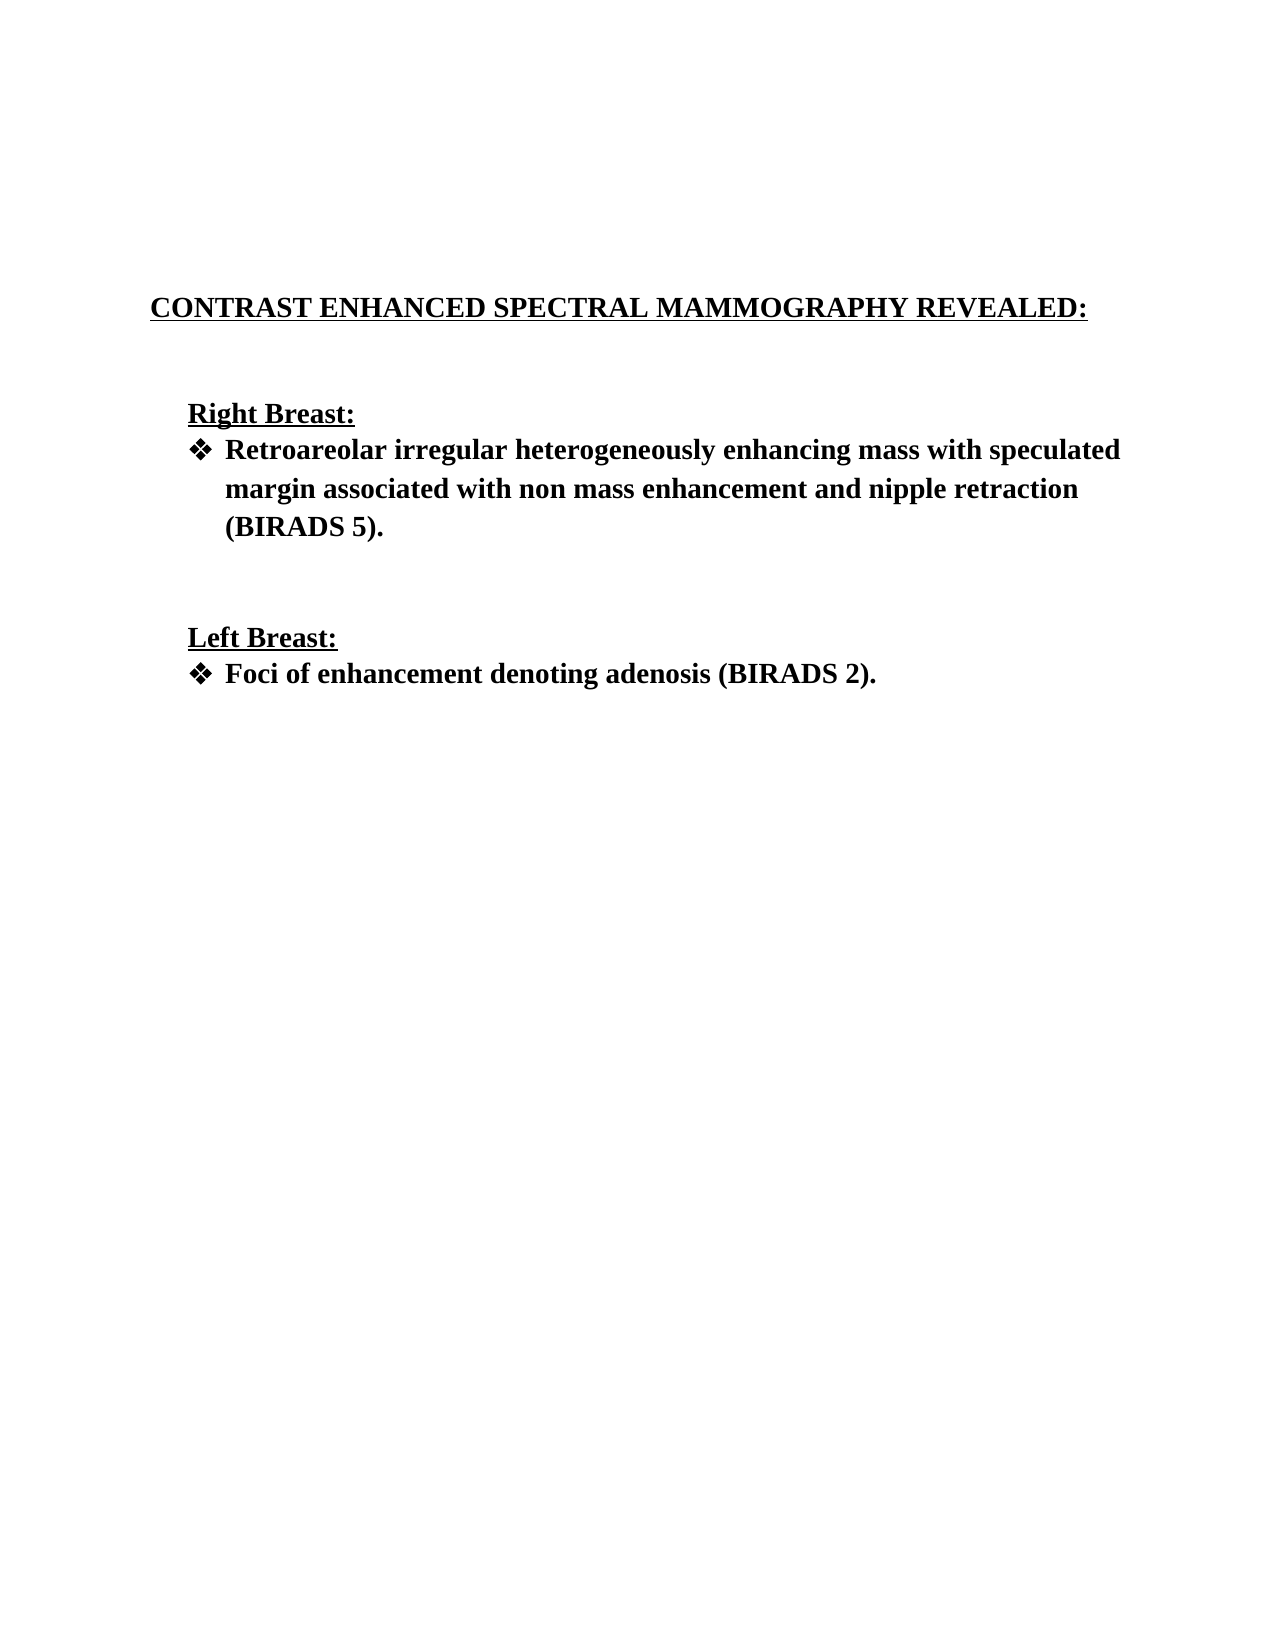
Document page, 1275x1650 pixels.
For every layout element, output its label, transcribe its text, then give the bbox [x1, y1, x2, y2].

text Right Breast: [150, 396, 1122, 430]
list Retroareolar irregular heterogeneously enhancing mass with speculated margin associated with non mass enhancement and nipple retraction (BIRADS 5). [187, 432, 1125, 543]
text CONTRAST ENHANCED SPECTRAL MAMMOGRAPHY REVEALED: [150, 291, 1125, 324]
list Foci of enhancement denoting adenosis (BIRADS 2). [187, 657, 1125, 690]
text Left Breast: [150, 620, 1122, 654]
